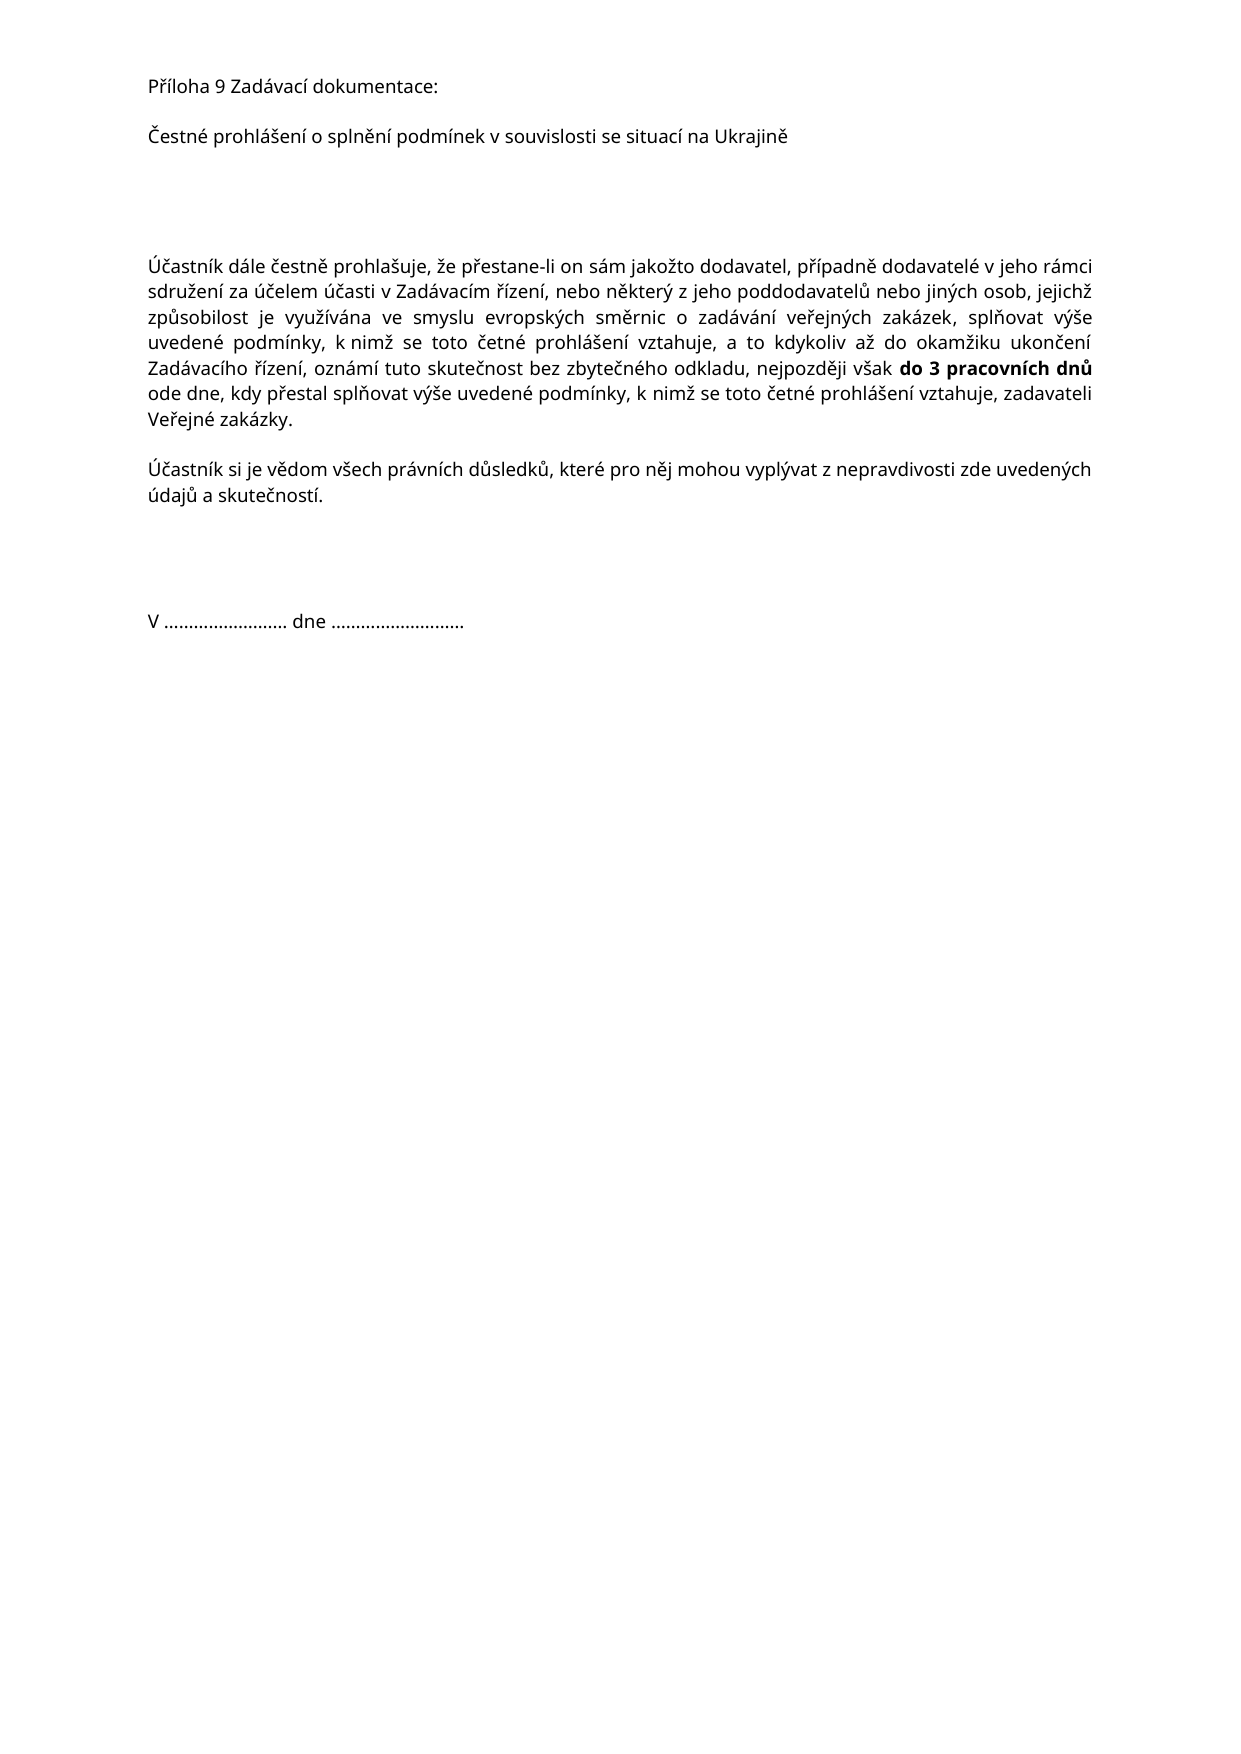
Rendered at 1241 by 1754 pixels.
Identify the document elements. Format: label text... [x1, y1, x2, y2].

text Účastník dále čestně prohlašuje, že přestane-li on sám jakožto dodavatel, případně dodavatelé v jeho rámci sdružení za účelem účasti v Zadávacím řízení, nebo některý z jeho poddodavatelů nebo jiných osob, jejichž způsobilost je využívána ve smyslu evropských směrnic o zadávání veřejných zakázek, splňovat výše uvedené podmínky, k nimž se toto četné prohlášení vztahuje, a to kdykoliv až do okamžiku ukončení Zadávacího řízení, oznámí tuto skutečnost bez zbytečného odkladu, nejpozději však do 3 pracovních dnů ode dne, kdy přestal splňovat výše uvedené podmínky, k nimž se toto četné prohlášení vztahuje, zadavateli Veřejné zakázky. [148, 253, 1093, 432]
text V ………………….… dne ……………………… [148, 609, 1093, 634]
text Účastník si je vědom všech právních důsledků, které pro něj mohou vyplývat z nepravdivosti zde uvedených údajů a skutečností. [148, 457, 1093, 508]
